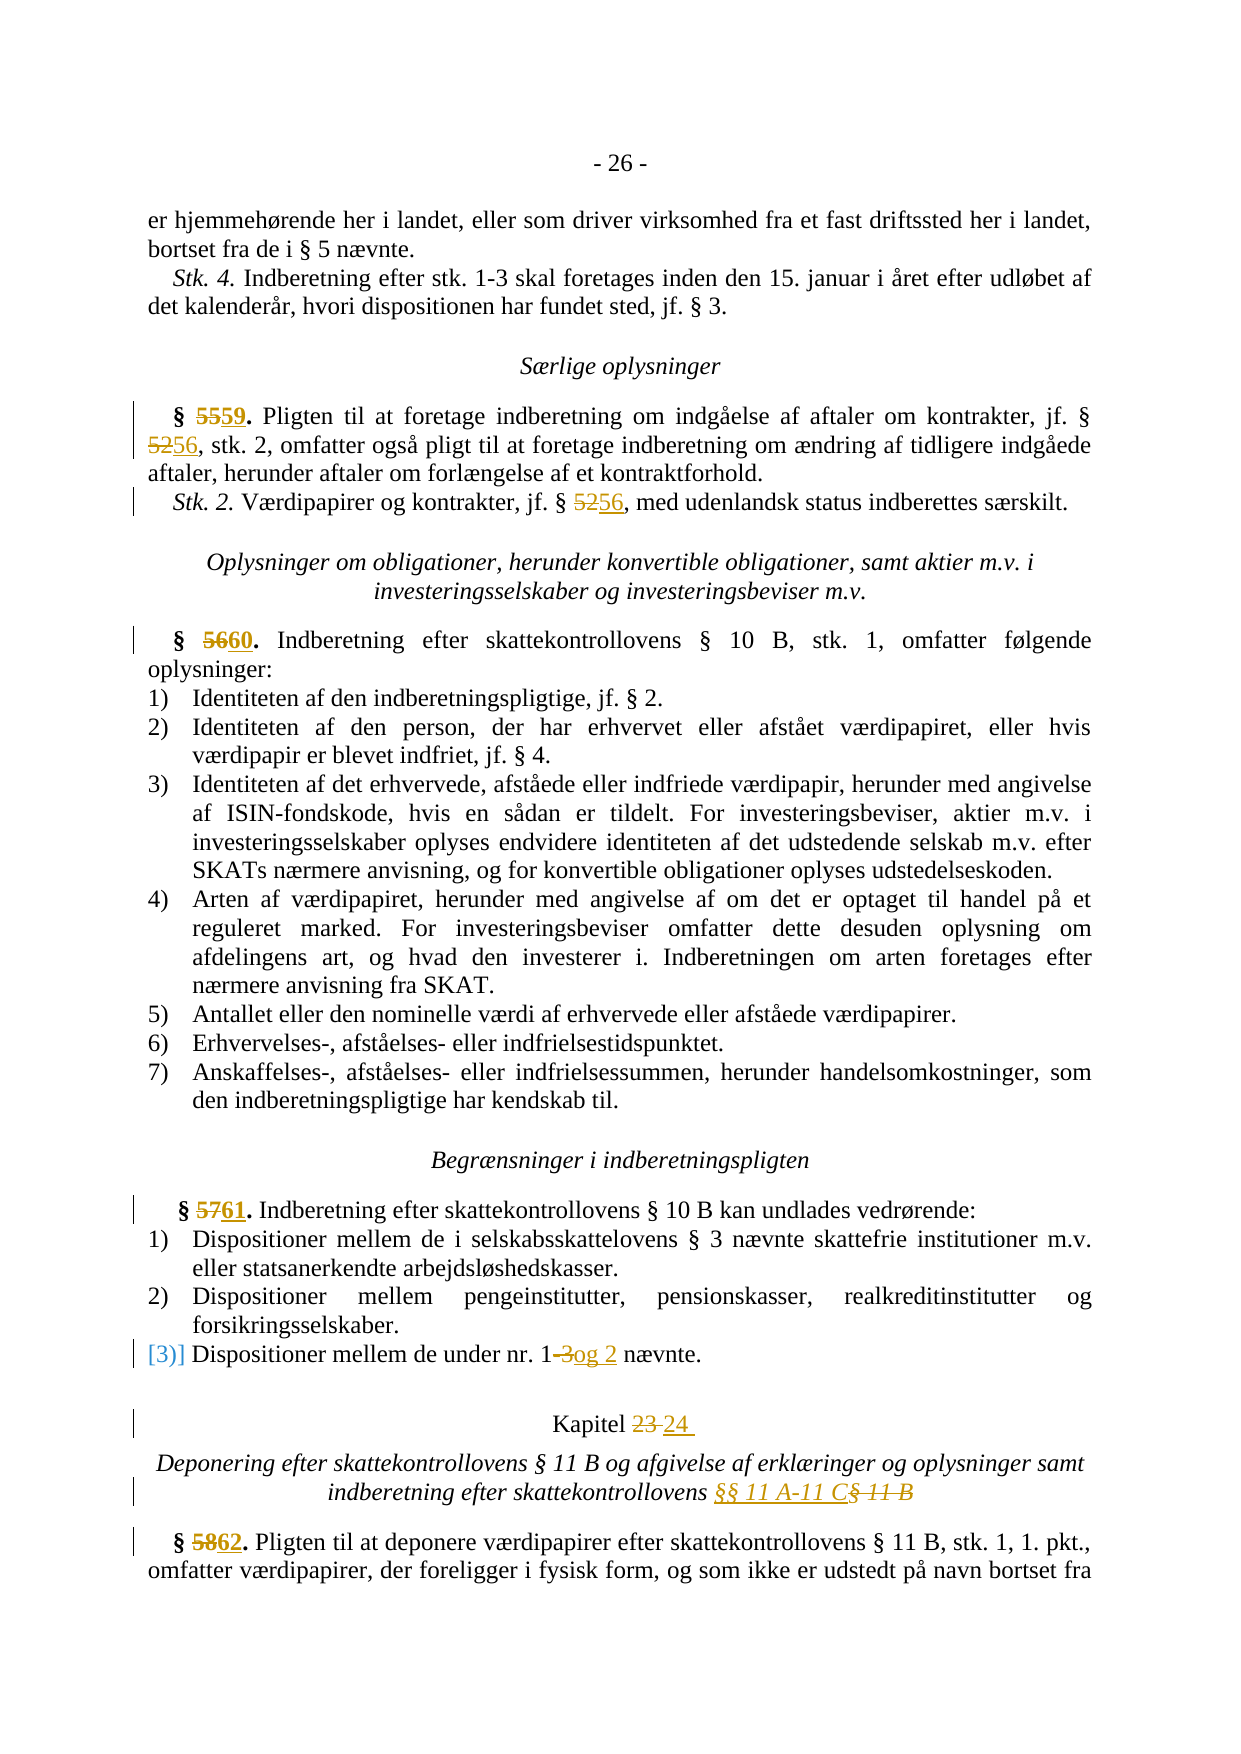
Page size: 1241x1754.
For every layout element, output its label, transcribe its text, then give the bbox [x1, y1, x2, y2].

text Særlige oplysninger [148, 351, 1092, 380]
list Anskaffelses-, afståelses- eller indfrielsessummen, herunder handelsomkostninger, som den indberetningspligtige har kendskab til. [148, 1057, 1092, 1114]
list Dispositioner mellem pengeinstitutter, pensionskasser, realkreditinstitutter og forsikringsselskaber. [148, 1281, 1092, 1339]
text Begrænsninger i indberetningspligten [148, 1146, 1092, 1174]
text § . Pligten til at foretage indberetning om indgåelse af aftaler om kontrakter, jf. § , stk. 2, omfatter også pligt til at foretage indberetning om ændring af tidligere indgåede aftaler, herunder aftaler om forlængelse af et kontraktforhold. [148, 401, 1092, 487]
list Dispositioner mellem de i selskabsskattelovens § 3 nævnte skattefrie institutioner m.v. eller statsanerkendte arbejdsløshedskasser. [148, 1224, 1092, 1281]
list Erhvervelses-, afståelses- eller indfrielsestidspunktet. [148, 1028, 1092, 1057]
list Identiteten af den person, der har erhvervet eller afstået værdipapiret, eller hvis værdipapir er blevet indfriet, jf. § 4. [148, 712, 1092, 769]
text Kapitel [148, 1409, 1092, 1438]
list Dispositioner mellem de under nr. 1 nævnte. [148, 1339, 1092, 1368]
list Antallet eller den nominelle værdi af erhvervede eller afståede værdipapirer. [148, 999, 1092, 1028]
text § . Indberetning efter skattekontrollovens § 10 B kan undlades vedrørende: [148, 1195, 1092, 1224]
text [148, 1527, 1092, 1584]
list Identiteten af den indberetningspligtige, jf. § 2. [148, 683, 1092, 712]
text Deponering efter skattekontrollovens § 11 B og afgivelse af erklæringer og oplysninger samt indberetning efter skattekontrollovens [148, 1448, 1092, 1506]
text Stk. 4. Indberetning efter stk. 1-3 skal foretages inden den 15. januar i året efter udløbet af det kalenderår, hvori dispositionen har fundet sted, jf. § 3. [148, 263, 1092, 320]
list Arten af værdipapiret, herunder med angivelse af om det er optaget til handel på et reguleret marked. For investeringsbeviser omfatter dette desuden oplysning om afdelingens art, og hvad den investerer i. Indberetningen om arten foretages efter nærmere anvisning fra SKAT. [148, 884, 1092, 999]
text Stk. 2. Værdipapirer og kontrakter, jf. § , med udenlandsk status indberettes særskilt. [148, 487, 1092, 516]
text § . Indberetning efter skattekontrollovens § 10 B, stk. 1, omfatter følgende oplysninger: [148, 626, 1092, 683]
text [148, 205, 1092, 263]
list Identiteten af det erhvervede, afståede eller indfriede værdipapir, herunder med angivelse af ISIN-fondskode, hvis en sådan er tildelt. For investeringsbeviser, aktier m.v. i investeringsselskaber oplyses endvidere identiteten af det udstedende selskab m.v. efter SKATs nærmere anvisning, og for konvertible obligationer oplyses udstedelseskoden. [148, 769, 1092, 884]
text Oplysninger om obligationer, herunder konvertible obligationer, samt aktier m.v. i investeringsselskaber og investeringsbeviser m.v. [148, 547, 1092, 605]
